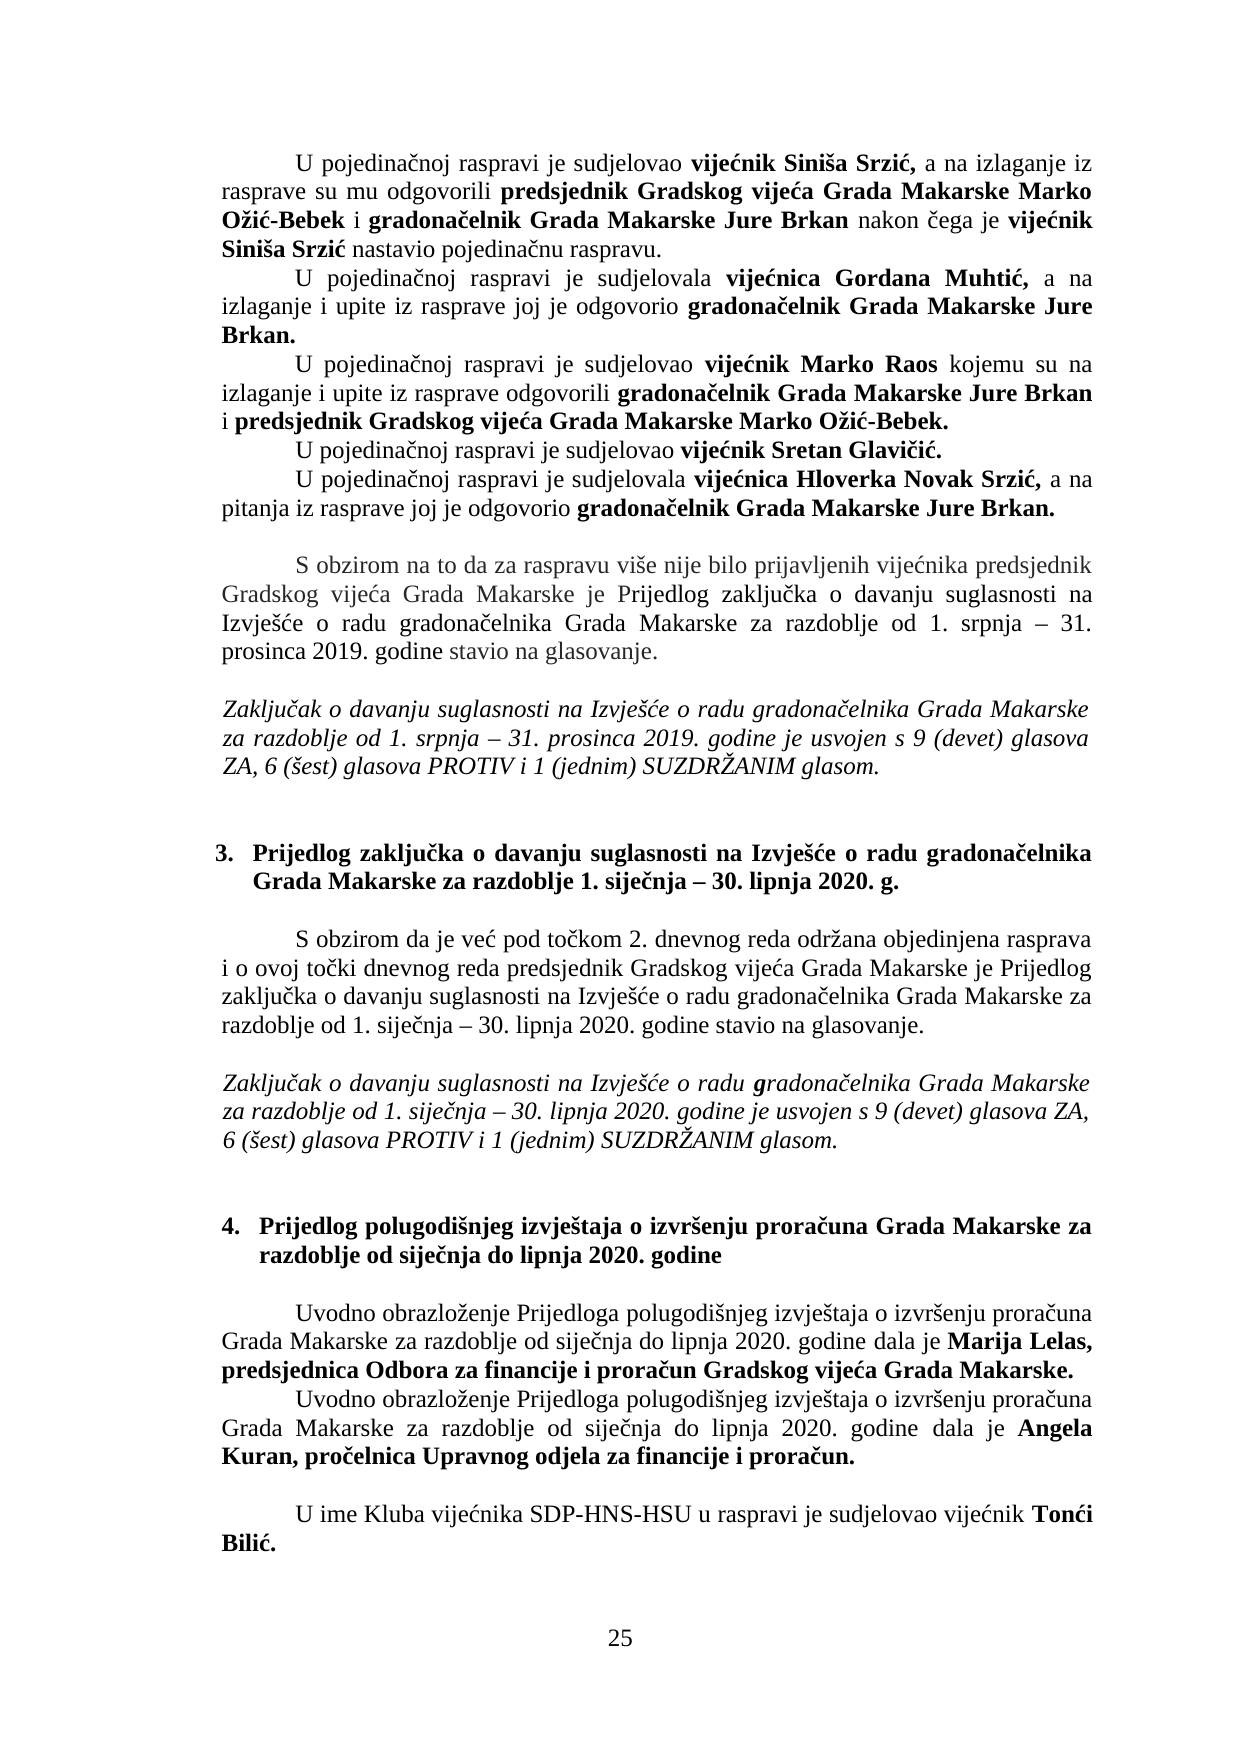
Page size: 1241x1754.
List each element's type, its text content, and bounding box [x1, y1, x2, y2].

text Uvodno obrazloženje Prijedloga polugodišnjeg izvještaja o izvršenju proračuna Grada Makarske za razdoblje od siječnja do lipnja 2020. godine dala je Marija Lelas, predsjednica Odbora za financije i proračun Gradskog vijeća Grada Makarske. [221, 1298, 1093, 1384]
text Zaključak o davanju suglasnosti na Izvješće o radu gradonačelnika Grada Makarske za razdoblje od 1. siječnja – 30. lipnja 2020. godine je usvojen s 9 (devet) glasova ZA, 6 (šest) glasova PROTIV i 1 (jednim) SUZDRŽANIM glasom. [223, 1068, 1093, 1154]
list Prijedlog polugodišnjeg izvještaja o izvršenju proračuna Grada Makarske za razdoblje od siječnja do lipnja 2020. godine [221, 1211, 1093, 1269]
text S obzirom da je već pod točkom 2. dnevnog reda održana objedinjena rasprava i o ovoj točki dnevnog reda predsjednik Gradskog vijeća Grada Makarske je Prijedlog zaključka o davanju suglasnosti na Izvješće o radu gradonačelnika Grada Makarske za razdoblje od 1. siječnja – 30. lipnja 2020. godine stavio na glasovanje. [221, 924, 1093, 1039]
text U pojedinačnoj raspravi je sudjelovala vijećnica Hloverka Novak Srzić, a na pitanja iz rasprave joj je odgovorio gradonačelnik Grada Makarske Jure Brkan. [221, 464, 1093, 521]
text Uvodno obrazloženje Prijedloga polugodišnjeg izvještaja o izvršenju proračuna Grada Makarske za razdoblje od siječnja do lipnja 2020. godine dala je Angela Kuran, pročelnica Upravnog odjela za financije i proračun. [221, 1384, 1093, 1470]
text U pojedinačnoj raspravi je sudjelovao vijećnik Sretan Glavičić. [148, 435, 1093, 464]
text Zaključak o davanju suglasnosti na Izvješće o radu gradonačelnika Grada Makarske za razdoblje od 1. srpnja – 31. prosinca 2019. godine je usvojen s 9 (devet) glasova ZA, 6 (šest) glasova PROTIV i 1 (jednim) SUZDRŽANIM glasom. [223, 694, 1093, 780]
text S obzirom na to da za raspravu više nije bilo prijavljenih vijećnika predsjednik Gradskog vijeća Grada Makarske je Prijedlog zaključka o davanju suglasnosti na Izvješće o radu gradonačelnika Grada Makarske za razdoblje od 1. srpnja – 31. prosinca 2019. godine stavio na glasovanje. [221, 550, 1093, 665]
list Prijedlog zaključka o davanju suglasnosti na Izvješće o radu gradonačelnika Grada Makarske za razdoblje 1. siječnja – 30. lipnja 2020. g. [215, 838, 1093, 895]
text U pojedinačnoj raspravi je sudjelovala vijećnica Gordana Muhtić, a na izlaganje i upite iz rasprave joj je odgovorio gradonačelnik Grada Makarske Jure Brkan. [221, 263, 1093, 349]
text U pojedinačnoj raspravi je sudjelovao vijećnik Siniša Srzić, a na izlaganje iz rasprave su mu odgovorili predsjednik Gradskog vijeća Grada Makarske Marko Ožić-Bebek i gradonačelnik Grada Makarske Jure Brkan nakon čega je vijećnik Siniša Srzić nastavio pojedinačnu raspravu. [221, 148, 1093, 263]
text U pojedinačnoj raspravi je sudjelovao vijećnik Marko Raos kojemu su na izlaganje i upite iz rasprave odgovorili gradonačelnik Grada Makarske Jure Brkan i predsjednik Gradskog vijeća Grada Makarske Marko Ožić-Bebek. [221, 349, 1093, 435]
text U ime Kluba vijećnika SDP-HNS-HSU u raspravi je sudjelovao vijećnik Tonći Bilić. [221, 1499, 1093, 1556]
